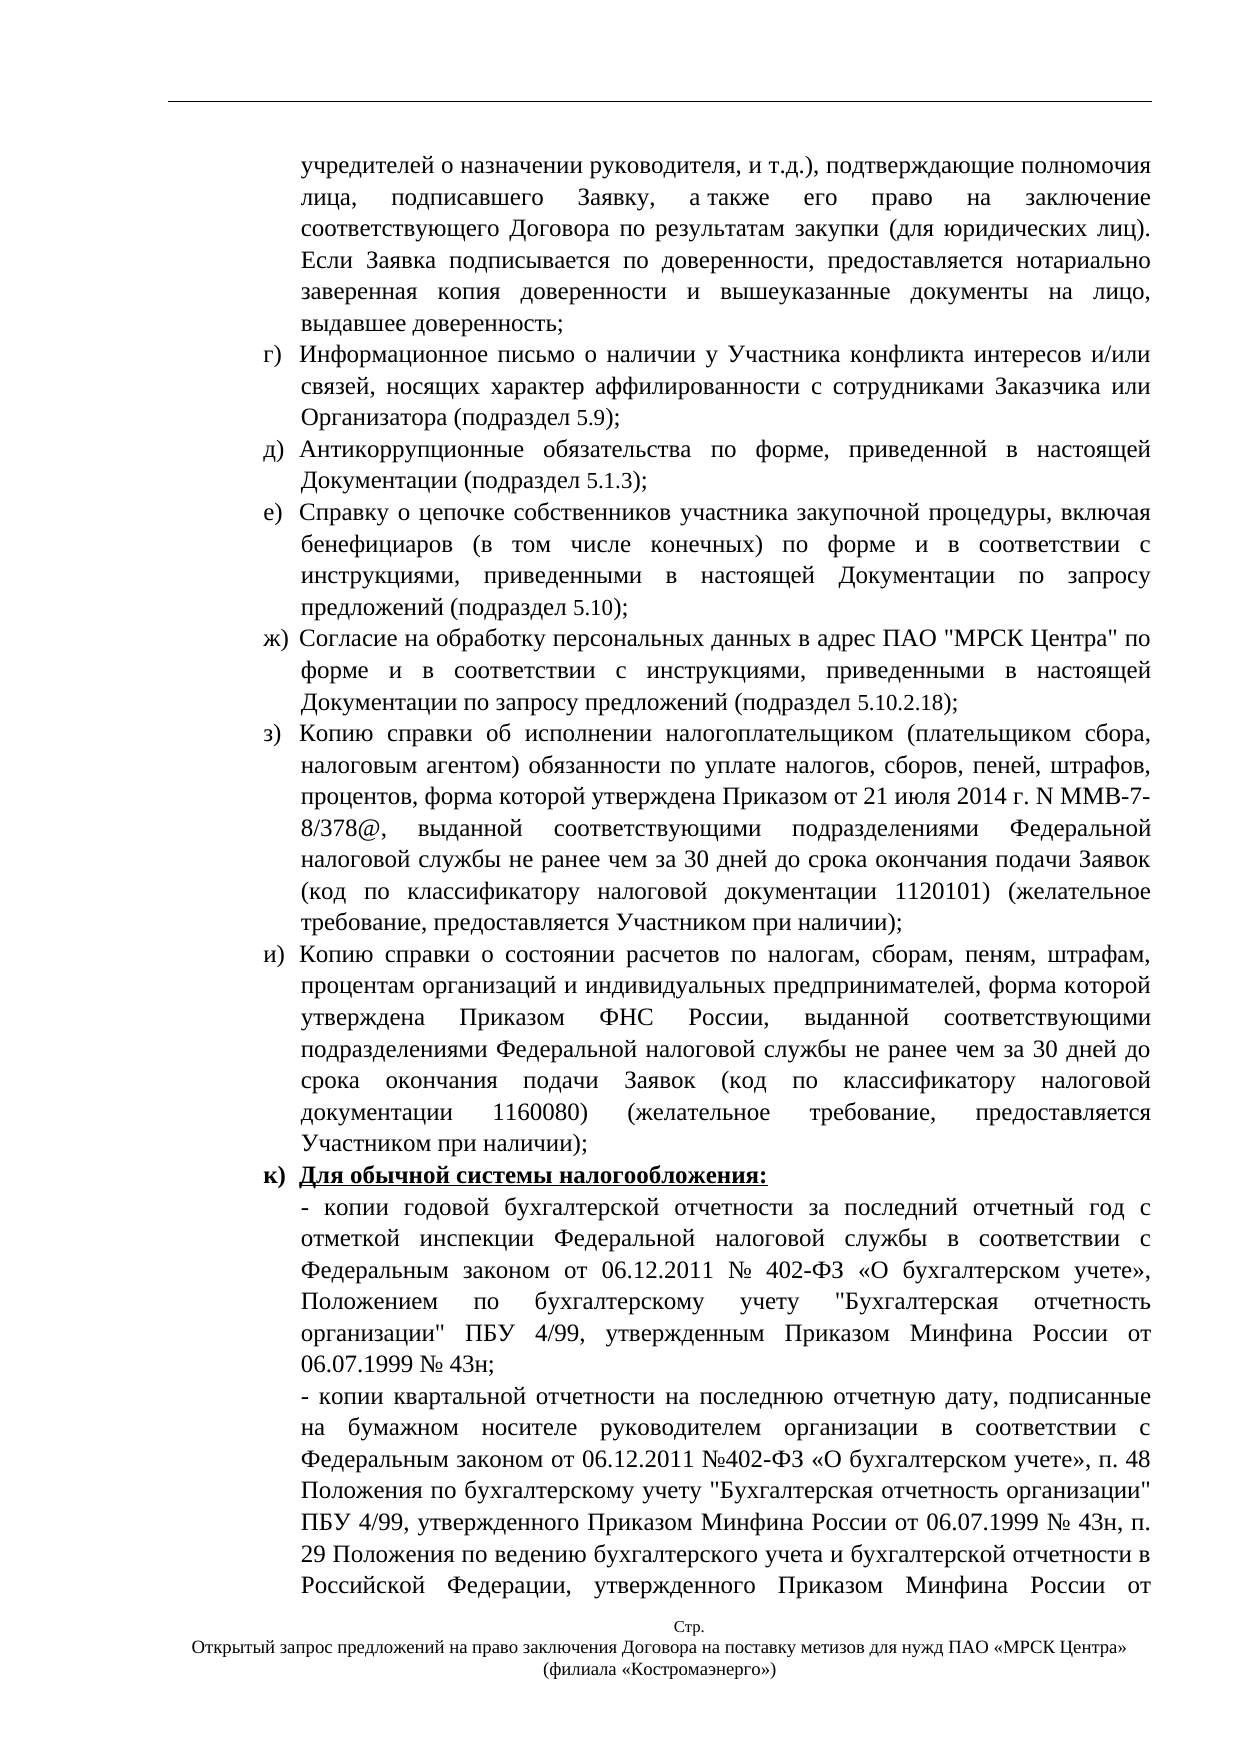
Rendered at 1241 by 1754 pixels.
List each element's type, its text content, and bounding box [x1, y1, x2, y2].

list Согласие на обработку персональных данных в адрес ПАО "МРСК Центра" по форме и в соответствии с инструкциями, приведенными в настоящей Документации по запросу предложений (подраздел 5.10.2.18); [263, 623, 1152, 715]
list Копию справки об исполнении налогоплательщиком (плательщиком сбора, налоговым агентом) обязанности по уплате налогов, сборов, пеней, штрафов, процентов, форма которой утверждена Приказом от 21 июля 2014 г. N ММВ-7-8/378@, выданной соответствующими подразделениями Федеральной налоговой службы не ранее чем за 30 дней до срока окончания подачи Заявок (код по классификатору налоговой документации 1120101) (желательное требование, предоставляется Участником при наличии); [263, 718, 1152, 936]
list Антикоррупционные обязательства по форме, приведенной в настоящей Документации (подраздел 5.1.3); [263, 434, 1152, 494]
list Информационное письмо о наличии у Участника конфликта интересов и/или связей, носящих характер аффилированности с сотрудниками Заказчика или Организатора (подраздел 5.9); [263, 339, 1152, 431]
list Для обычной системы налогообложения: [263, 1160, 1152, 1189]
list Копию справки о состоянии расчетов по налогам, сборам, пеням, штрафам, процентам организаций и индивидуальных предпринимателей, форма которой утверждена Приказом ФНС России, выданной соответствующими подразделениями Федеральной налоговой службы не ранее чем за 30 дней до срока окончания подачи Заявок (код по классификатору налоговой документации 1160080) (желательное требование, предоставляется Участником при наличии); [263, 939, 1152, 1157]
list Справку о цепочке собственников участника закупочной процедуры, включая бенефициаров (в том числе конечных) по форме и в соответствии с инструкциями, приведенными в настоящей Документации по запросу предложений (подраздел 5.10); [263, 497, 1152, 621]
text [301, 1381, 1152, 1599]
text - копии годовой бухгалтерской отчетности за последний отчетный год с отметкой инспекции Федеральной налоговой службы в соответствии с Федеральным законом от 06.12.2011 № 402-ФЗ «О бухгалтерском учете», Положением по бухгалтерскому учету "Бухгалтерская отчетность организации" ПБУ 4/99, утвержденным Приказом Минфина России от 06.07.1999 № 43н; [301, 1192, 1152, 1378]
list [263, 150, 1152, 337]
